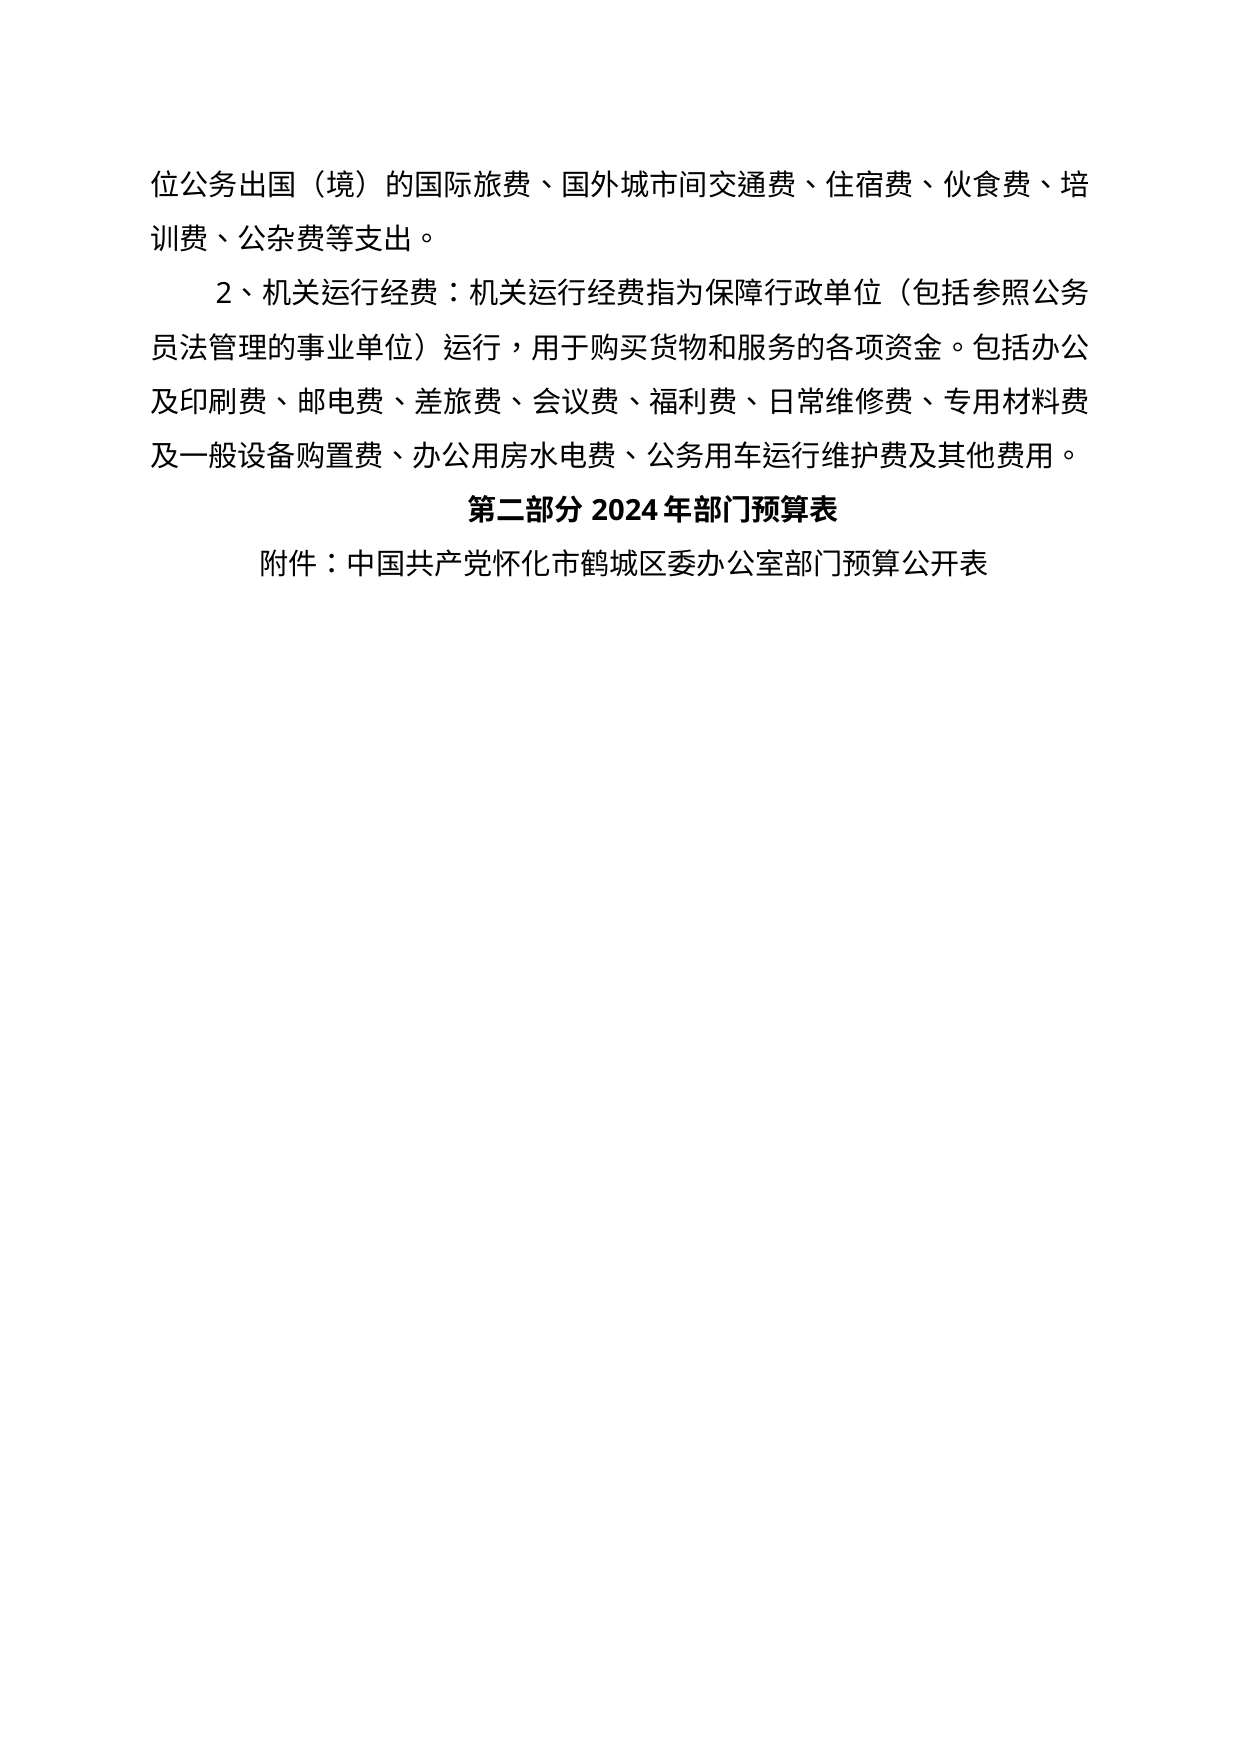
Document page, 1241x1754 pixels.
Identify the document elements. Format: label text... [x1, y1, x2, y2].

text 附件：中国共产党怀化市鹤城区委办公室部门预算公开表 [150, 529, 1090, 583]
text 第二部分 2024年部门预算表 [150, 475, 1090, 529]
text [150, 150, 1090, 258]
text 2、机关运行经费：机关运行经费指为保障行政单位（包括参照公务员法管理的事业单位）运行，用于购买货物和服务的各项资金。包括办公及印刷费、邮电费、差旅费、会议费、福利费、日常维修费、专用材料费及一般设备购置费、办公用房水电费、公务用车运行维护费及其他费用。 [150, 258, 1090, 475]
